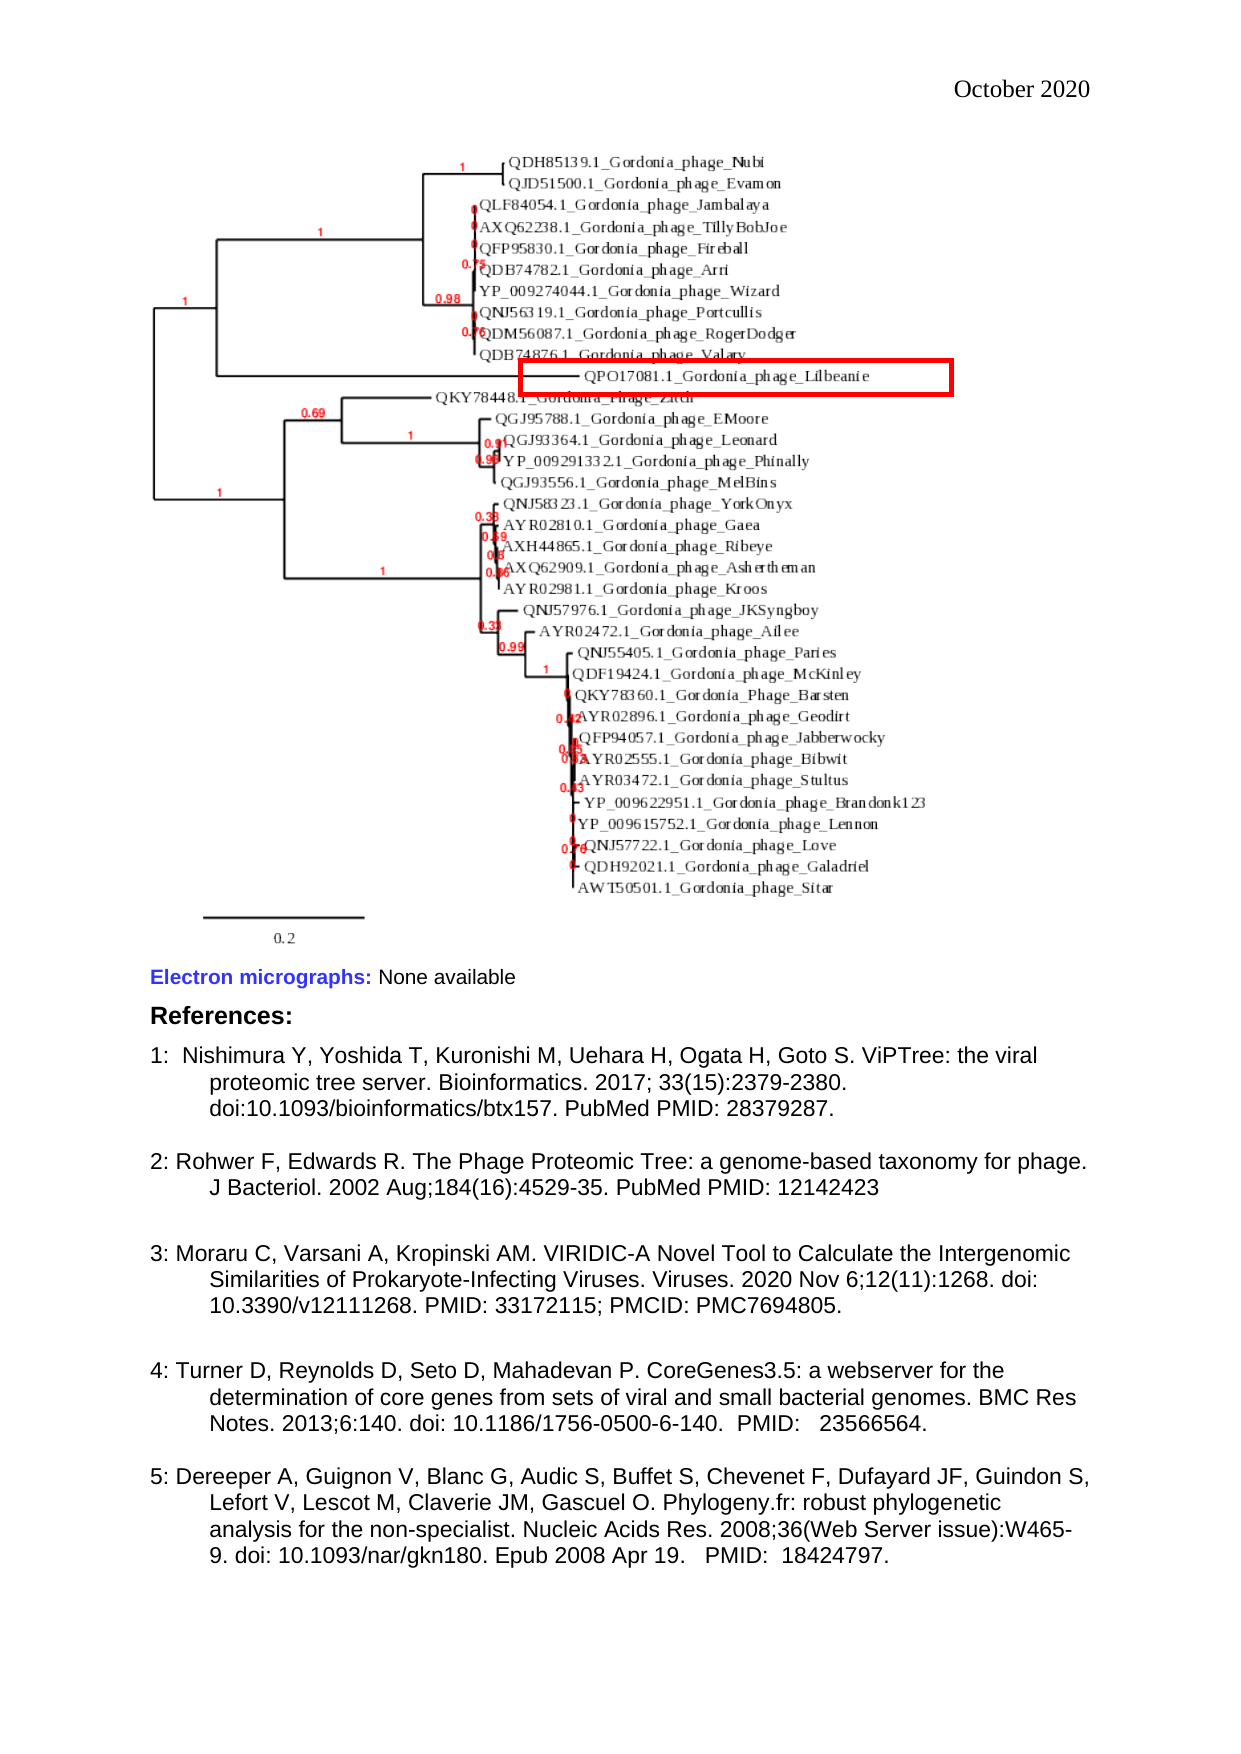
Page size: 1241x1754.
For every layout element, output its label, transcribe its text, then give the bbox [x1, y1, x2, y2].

text 3: Moraru C, Varsani A, Kropinski AM. VIRIDIC-A Novel Tool to Calculate the Intergenomic Similarities of Prokaryote-Infecting Viruses. Viruses. 2020 Nov 6;12(11):1268. doi: 10.3390/v12111268. PMID: 33172115; PMCID: PMC7694805. [150, 1239, 1090, 1318]
text 4: Turner D, Reynolds D, Seto D, Mahadevan P. CoreGenes3.5: a webserver for the determination of core genes from sets of viral and small bacterial genomes. BMC Res Notes. 2013;6:140. doi: 10.1186/1756-0500-6-140. PMID: 23566564. [150, 1357, 1090, 1436]
text References: [150, 1001, 1090, 1030]
text Electron micrographs: None available [150, 965, 1090, 989]
text 1: Nishimura Y, Yoshida T, Kuronishi M, Uehara H, Ogata H, Goto S. ViPTree: the viral proteomic tree server. Bioinformatics. 2017; 33(15):2379-2380. doi:10.1093/bioinformatics/btx157. PubMed PMID: 28379287. [150, 1042, 1090, 1122]
text 2: Rohwer F, Edwards R. The Phage Proteomic Tree: a genome-based taxonomy for phage. J Bacteriol. 2002 Aug;184(16):4529-35. PubMed PMID: 12142423 [150, 1148, 1090, 1201]
text 5: Dereeper A, Guignon V, Blanc G, Audic S, Buffet S, Chevenet F, Dufayard JF, Guindon S, Lefort V, Lescot M, Claverie JM, Gascuel O. Phylogeny.fr: robust phylogenetic analysis for the non-specialist. Nucleic Acids Res. 2008;36(Web Server issue):W465-9. doi: 10.1093/nar/gkn180. Epub 2008 Apr 19. PMID: 18424797. [150, 1463, 1090, 1568]
picture [150, 150, 1091, 953]
